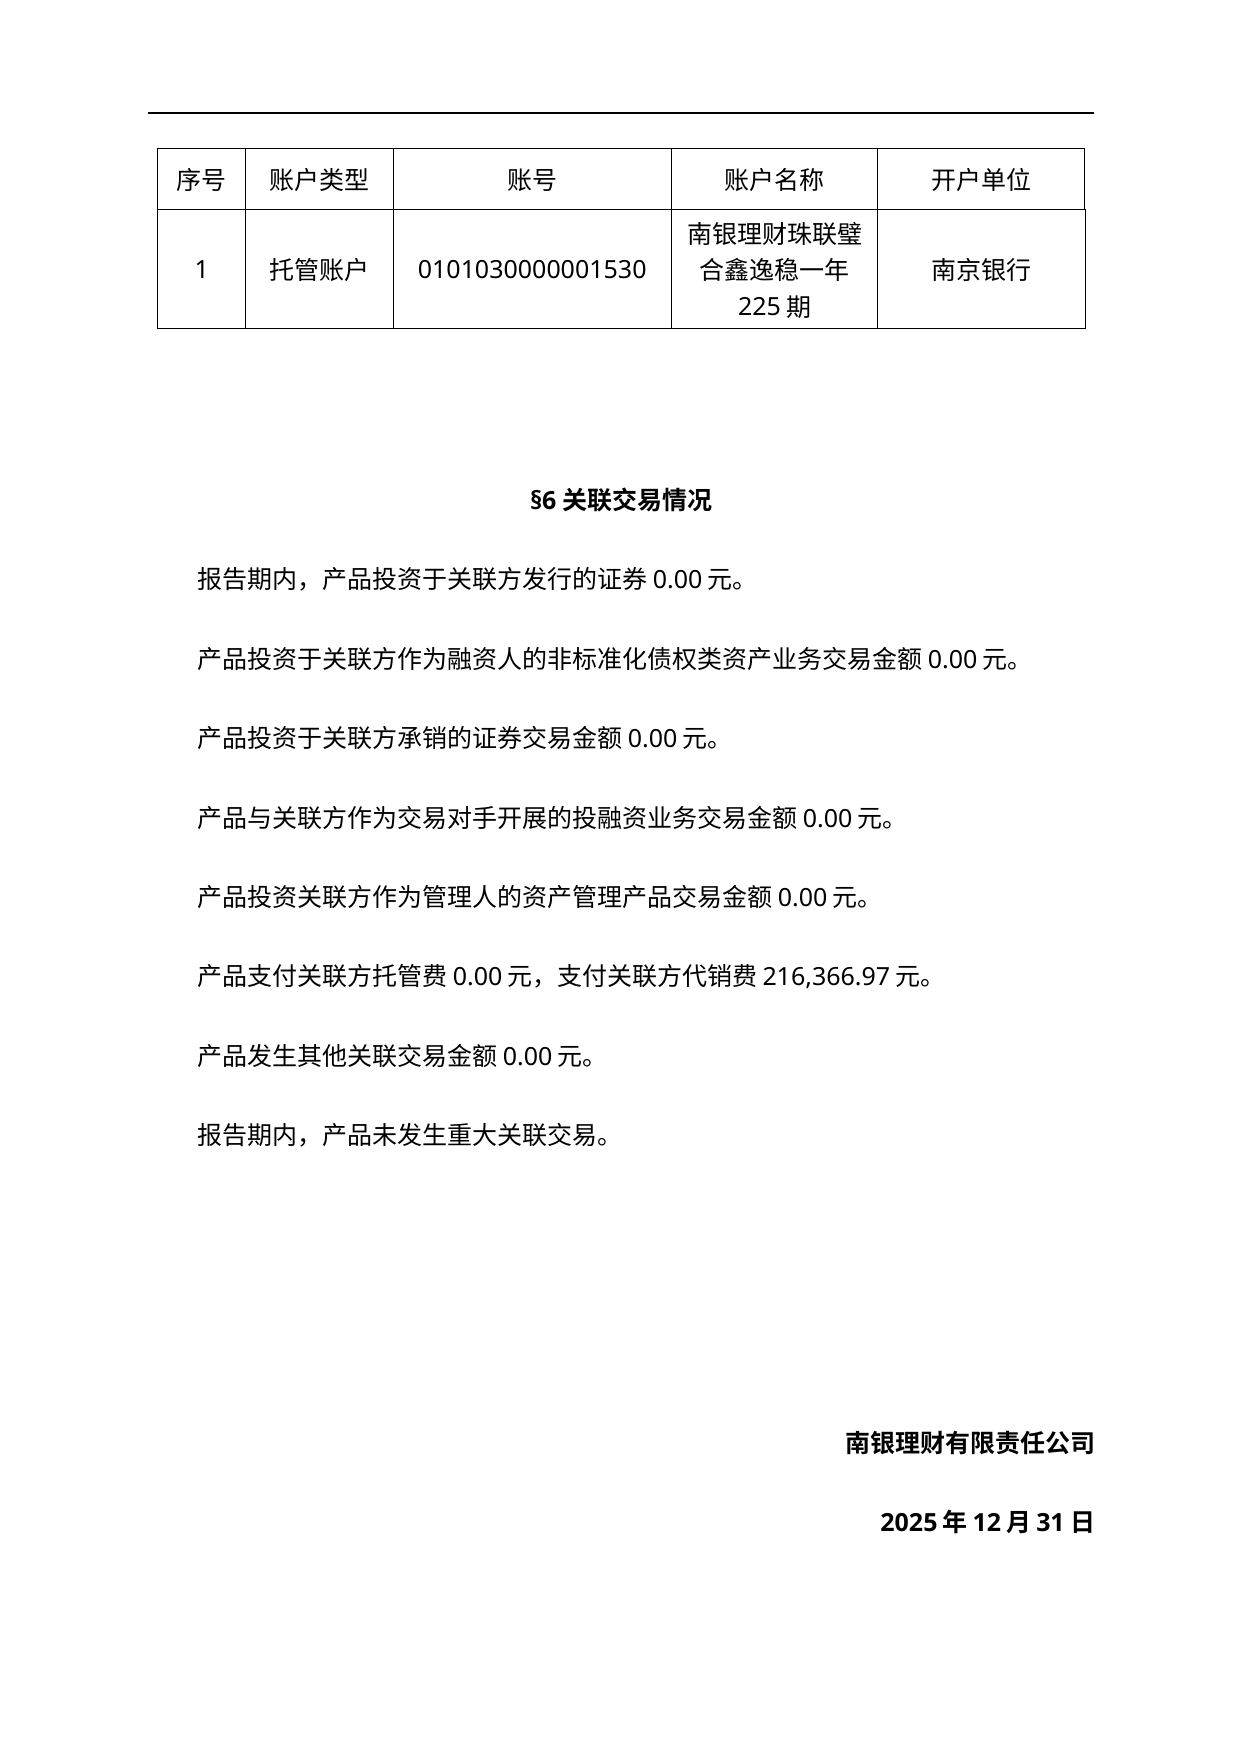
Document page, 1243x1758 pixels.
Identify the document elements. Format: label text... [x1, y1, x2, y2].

text 产品与关联方作为交易对手开展的投融资业务交易金额0.00元。 [148, 798, 1094, 834]
table_cell 南银理财珠联璧合鑫逸稳一年225期 [672, 210, 877, 328]
text 产品投资于关联方承销的证券交易金额0.00元。 [148, 719, 1094, 755]
table_cell 南京银行 [878, 210, 1085, 328]
table_header 序号 [158, 149, 245, 208]
text 产品投资关联方作为管理人的资产管理产品交易金额0.00元。 [148, 877, 1094, 914]
table_header 账户名称 [672, 149, 877, 208]
text 报告期内，产品投资于关联方发行的证券0.00元。 [148, 560, 1094, 596]
table_cell 托管账户 [246, 210, 393, 328]
table_cell 1 [158, 210, 245, 328]
text 报告期内，产品未发生重大关联交易。 [148, 1116, 1094, 1152]
table_header 账户类型 [246, 149, 393, 208]
text 2025年12月31日 [148, 1502, 1094, 1539]
text 南银理财有限责任公司 [148, 1423, 1094, 1459]
table_header 开户单位 [878, 149, 1084, 208]
table_cell 0101030000001530 [394, 210, 671, 328]
table_header 账号 [394, 149, 671, 208]
text 产品投资于关联方作为融资人的非标准化债权类资产业务交易金额0.00元。 [148, 639, 1094, 676]
text 产品发生其他关联交易金额0.00元。 [148, 1036, 1094, 1072]
text §6 关联交易情况 [148, 481, 1094, 517]
text 产品支付关联方托管费0.00元，支付关联方代销费216,366.97元。 [148, 957, 1094, 993]
